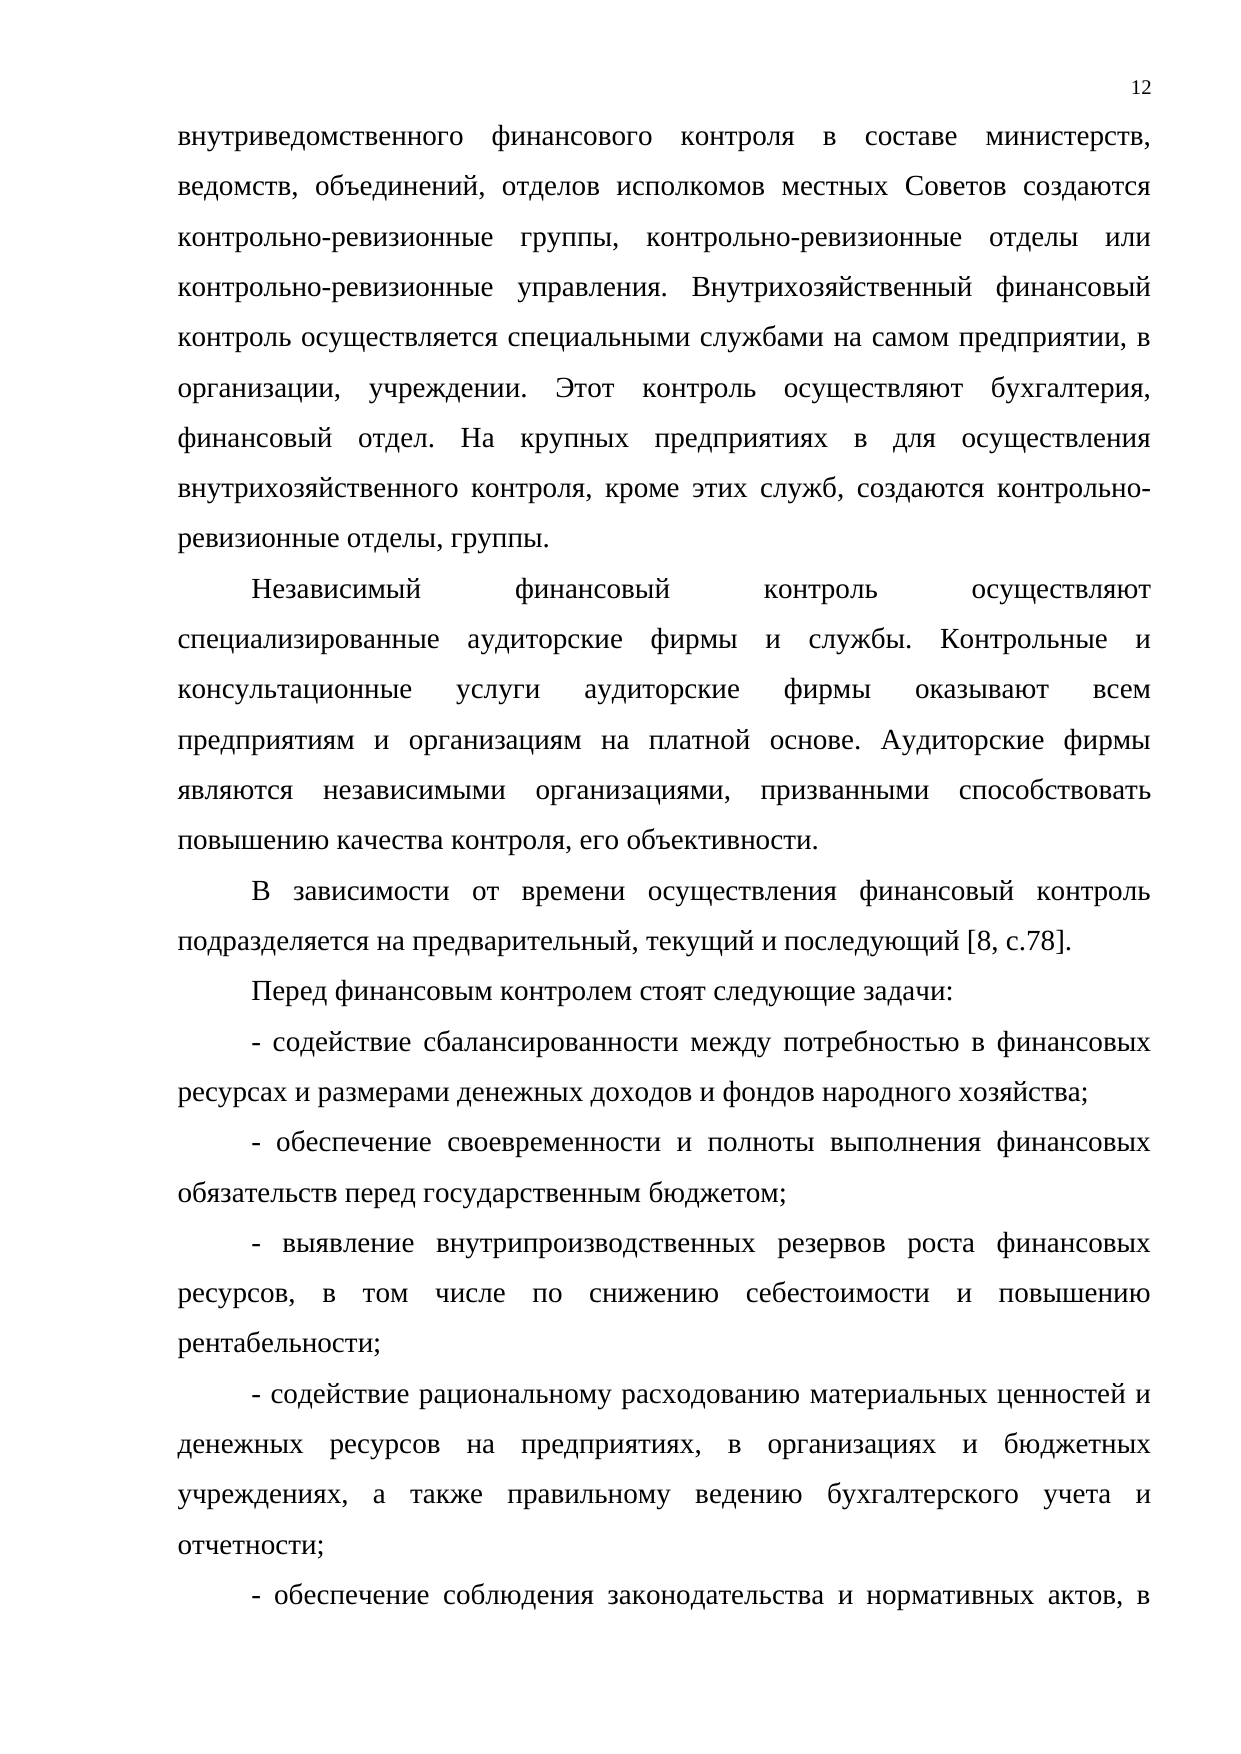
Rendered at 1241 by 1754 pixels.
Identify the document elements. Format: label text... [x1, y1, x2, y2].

text - содействие рациональному расходованию материальных ценностей и денежных ресурсов на предприятиях, в организациях и бюджетных учреждениях, а также правильному ведению бухгалтерского учета и отчетности; [177, 1376, 1152, 1560]
text - содействие сбалансированности между потребностью в финансовых ресурсах и размерами денежных доходов и фондов народного хозяйства; [177, 1024, 1152, 1108]
text Перед финансовым контролем стоят следующие задачи: [177, 973, 1152, 1007]
text - выявление внутрипроизводственных резервов роста финансовых ресурсов, в том числе по снижению себестоимости и повышению рентабельности; [177, 1225, 1152, 1359]
text - обеспечение своевременности и полноты выполнения финансовых обязательств перед государственным бюджетом; [177, 1124, 1152, 1208]
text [177, 1577, 1152, 1611]
text В зависимости от времени осуществления финансовый контроль подразделяется на предварительный, текущий и последующий [8, с.78]. [177, 873, 1152, 957]
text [177, 118, 1152, 554]
text Независимый финансовый контроль осуществляют специализированные аудиторские фирмы и службы. Контрольные и консультационные услуги аудиторские фирмы оказывают всем предприятиям и организациям на платной основе. Аудиторские фирмы являются независимыми организациями, призванными способствовать повышению качества контроля, его объективности. [177, 571, 1152, 856]
